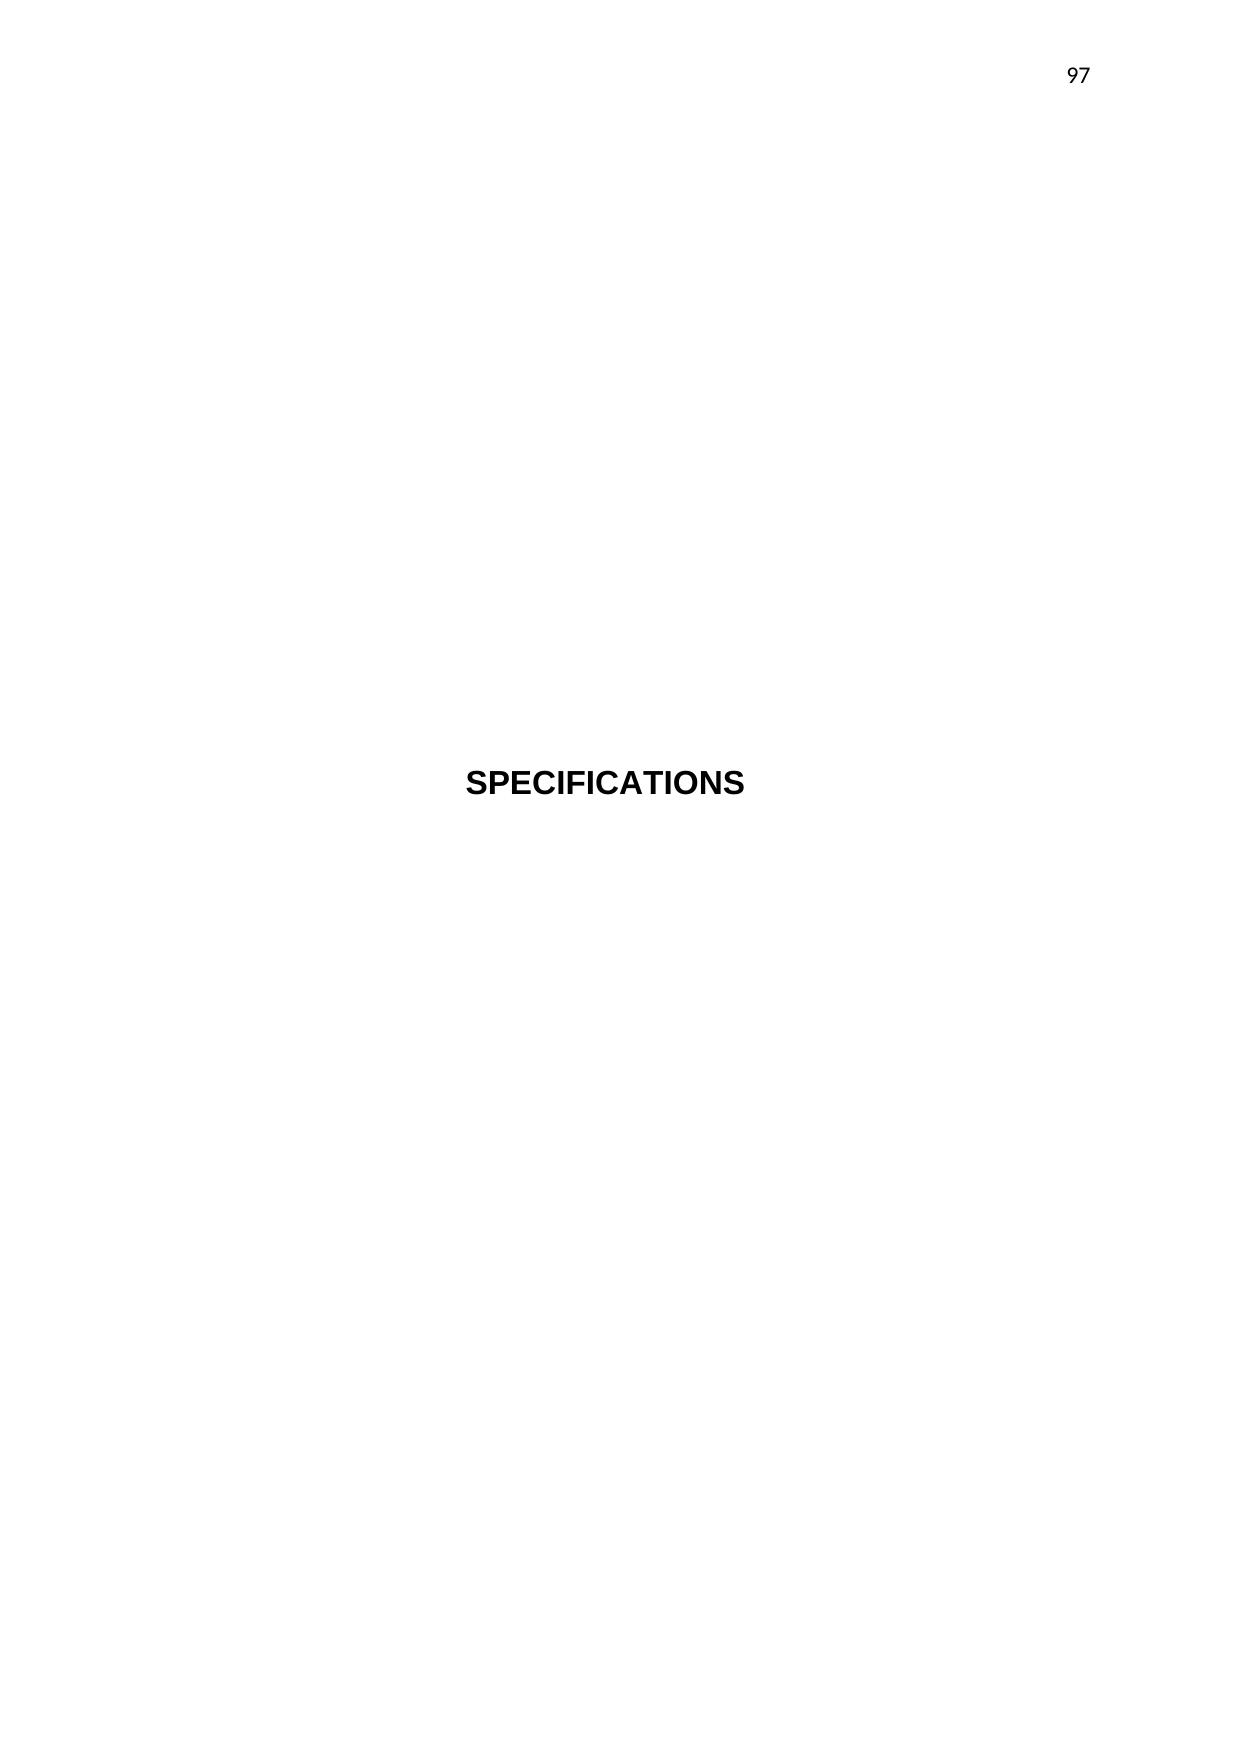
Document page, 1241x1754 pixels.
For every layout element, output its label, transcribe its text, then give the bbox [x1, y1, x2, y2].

text 97 [120, 60, 1090, 89]
text SPECIFICATIONS [120, 763, 1090, 801]
